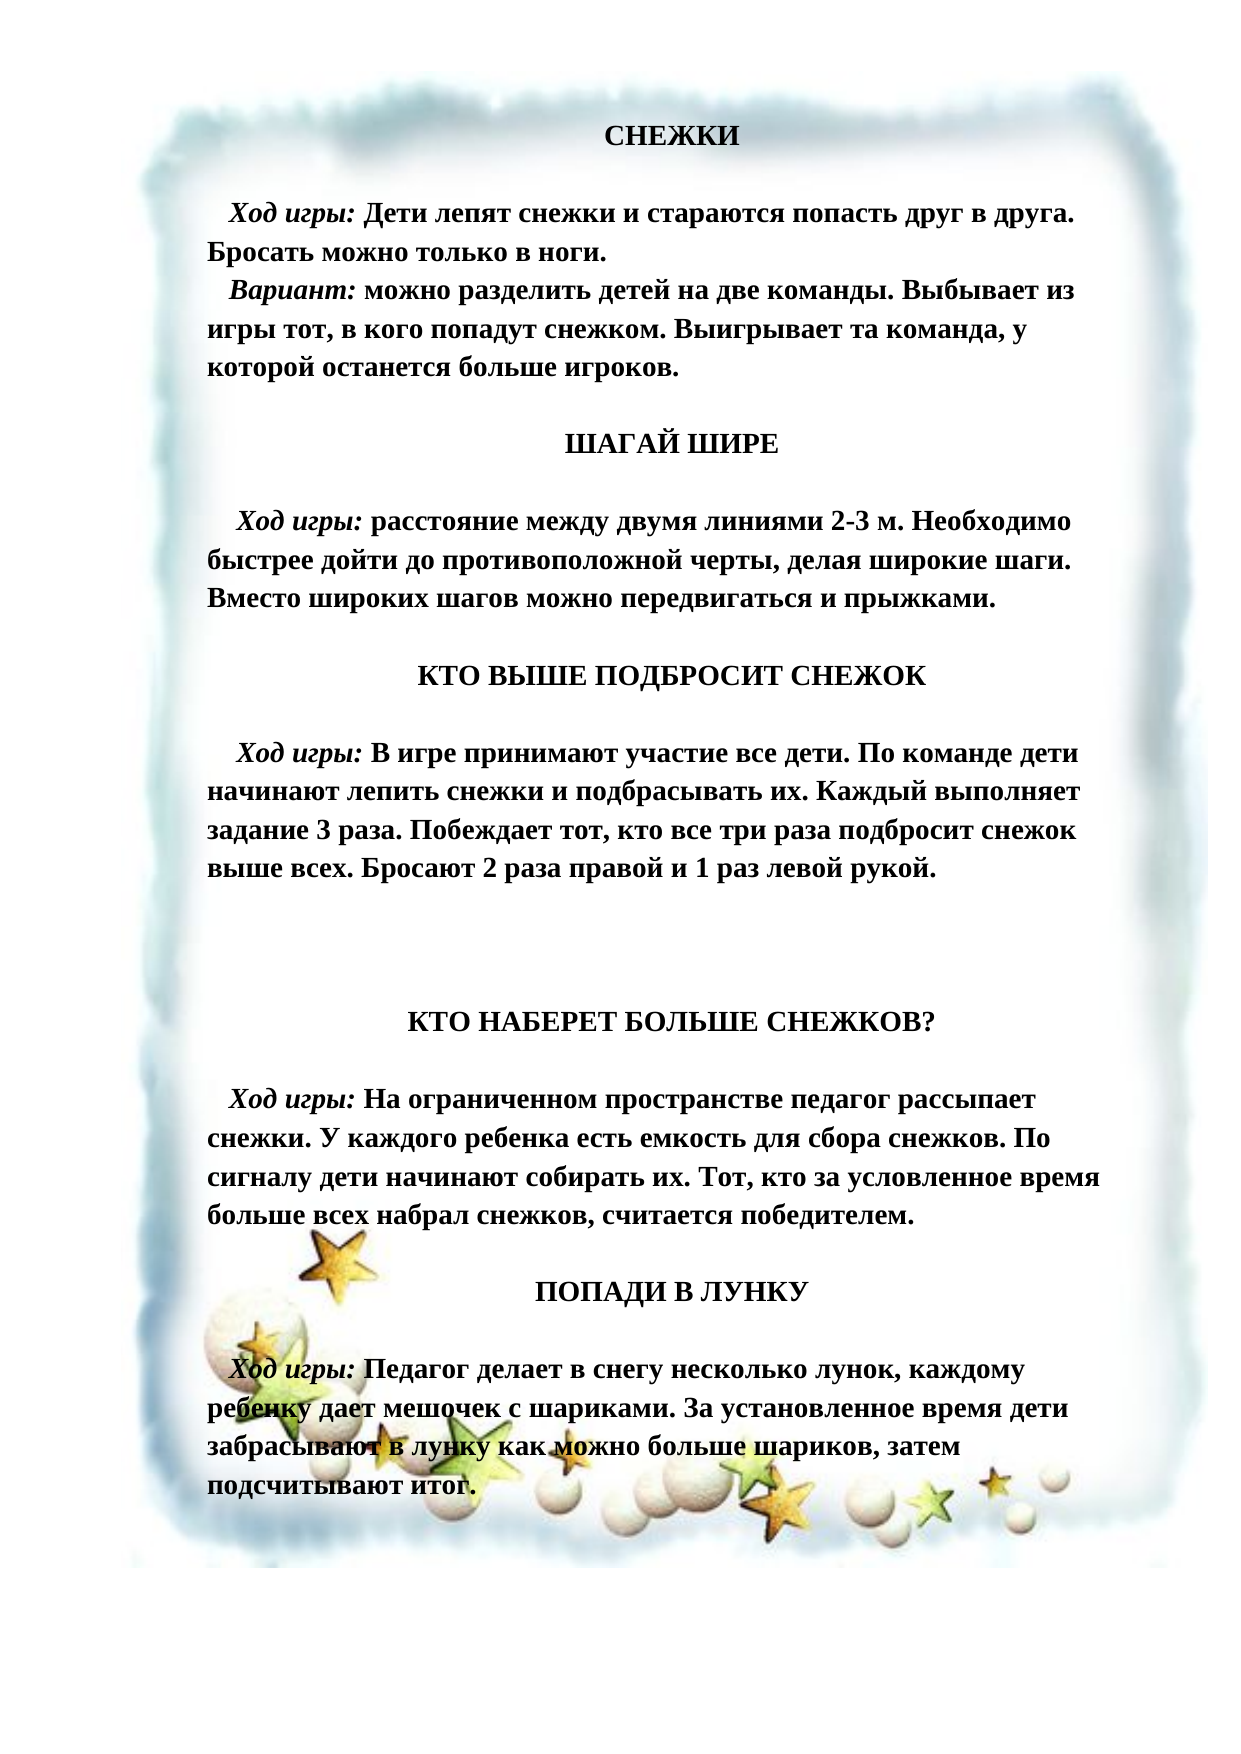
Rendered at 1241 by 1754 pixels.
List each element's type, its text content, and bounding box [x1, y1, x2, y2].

text Ход игры: Дети лепят снежки и стараются попасть друг в друга. Бросать можно только в ноги. [207, 195, 1137, 267]
text ШАГАЙ ШИРЕ [207, 426, 1137, 460]
text ПОПАДИ В ЛУНКУ [207, 1274, 1137, 1308]
text КТО НАБЕРЕТ БОЛЬШЕ СНЕЖКОВ? [207, 1004, 1137, 1038]
text КТО ВЫШЕ ПОДБРОСИТ СНЕЖОК [207, 658, 1137, 691]
text Ход игры: Педагог делает в снегу несколько лунок, каждому ребенку дает мешочек с шариками. За установленное время дети забрасывают в лунку как можно больше шариков, затем подсчитывают итог. [207, 1351, 1137, 1501]
text СНЕЖКИ [207, 118, 1137, 152]
text Ход игры: На ограниченном пространстве педагог рассыпает снежки. У каждого ребенка есть емкость для сбора снежков. По сигналу дети начинают собирать их. Тот, кто за условленное время больше всех набрал снежков, считается победителем. [207, 1082, 1137, 1231]
text Вариант: можно разделить детей на две команды. Выбывает из игры тот, в кого попадут снежком. Выигрывает та команда, у которой останется больше игроков. [207, 272, 1137, 383]
text Ход игры: В игре принимают участие все дети. По команде дети начинают лепить снежки и подбрасывать их. Каждый выполняет задание 3 раза. Побеждает тот, кто все три раза подбросит снежок выше всех. Бросают 2 раза правой и 1 раз левой рукой. [207, 735, 1137, 884]
text Ход игры: расстояние между двумя линиями 2-3 м. Необходимо быстрее дойти до противоположной черты, делая широкие шаги. Вместо широких шагов можно передвигаться и прыжками. [207, 503, 1137, 614]
picture [120, 71, 1208, 1568]
